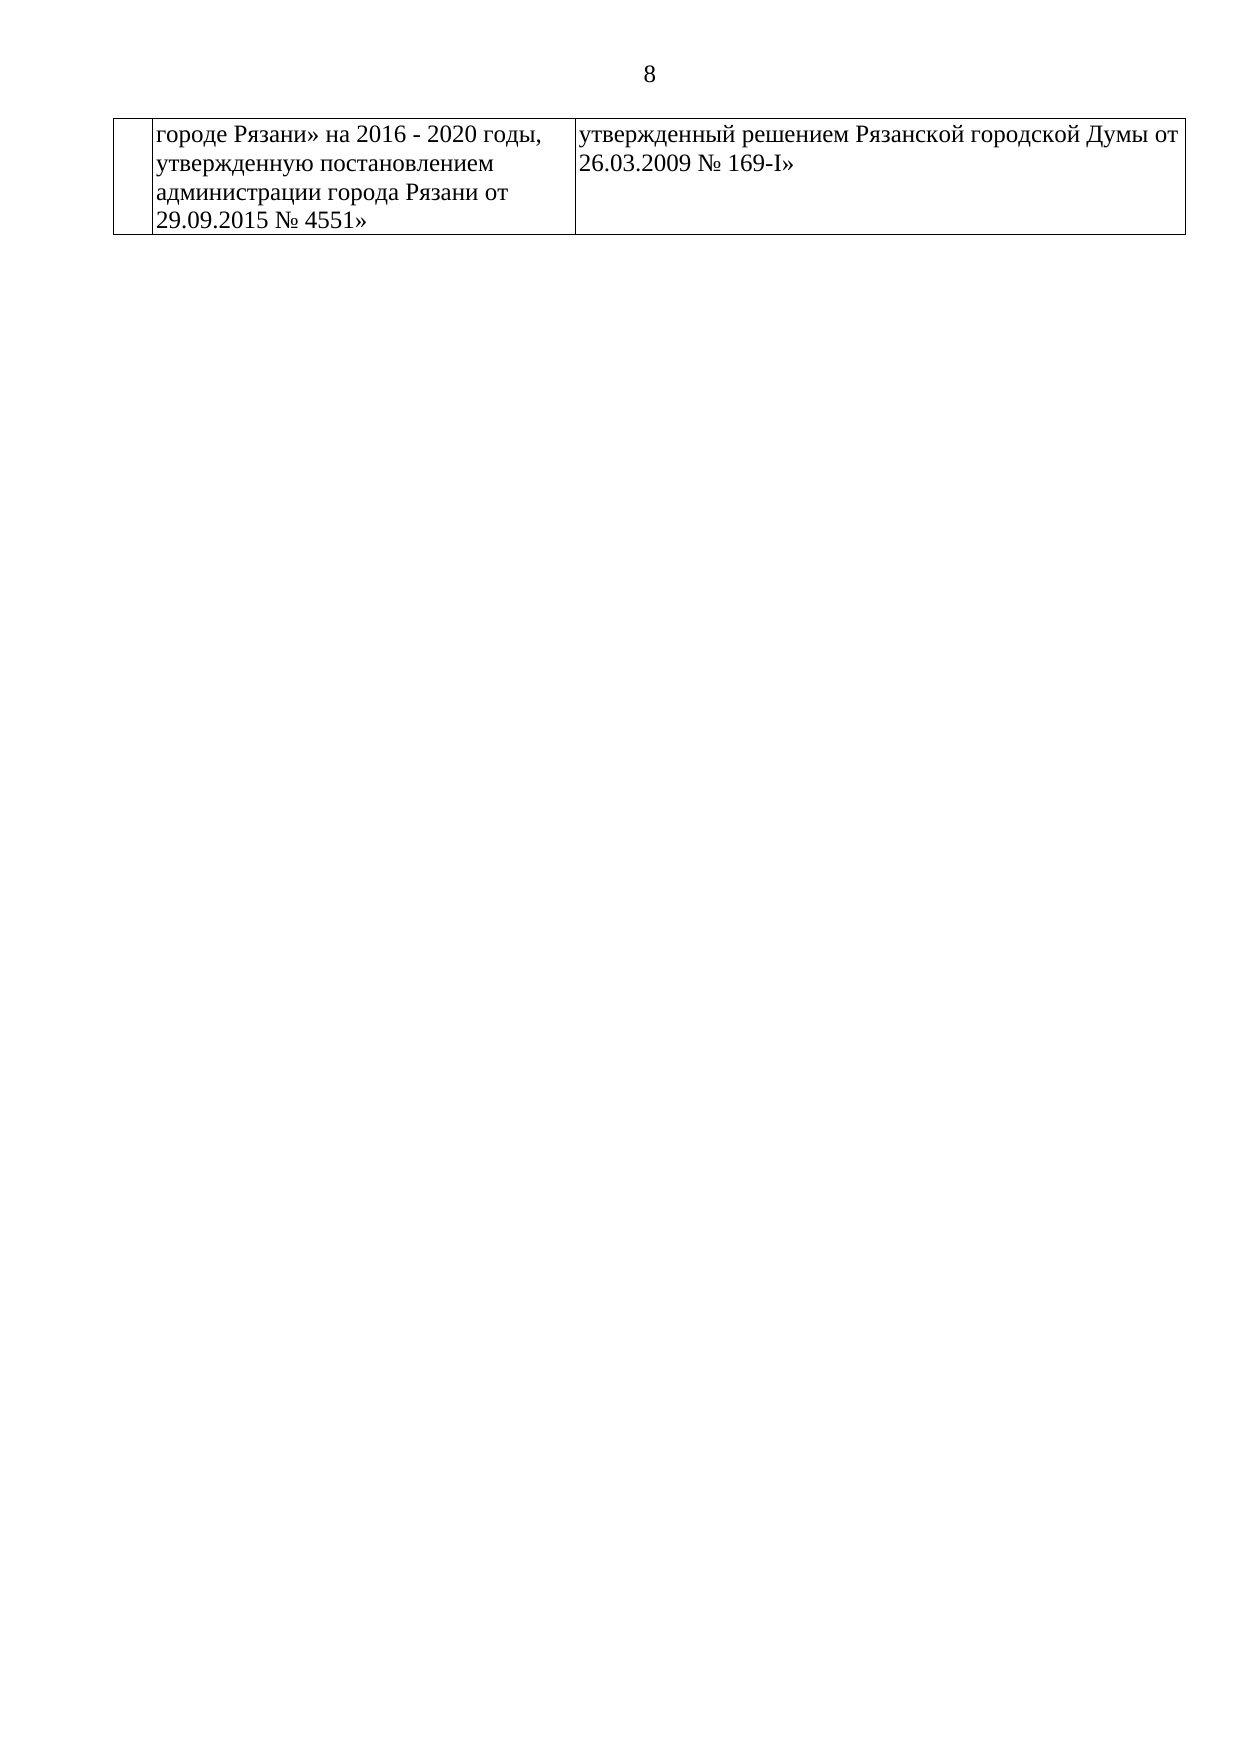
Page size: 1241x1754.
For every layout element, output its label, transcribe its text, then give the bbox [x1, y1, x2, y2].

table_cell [576, 119, 1185, 234]
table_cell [153, 119, 575, 234]
table_cell 1 [114, 119, 152, 234]
